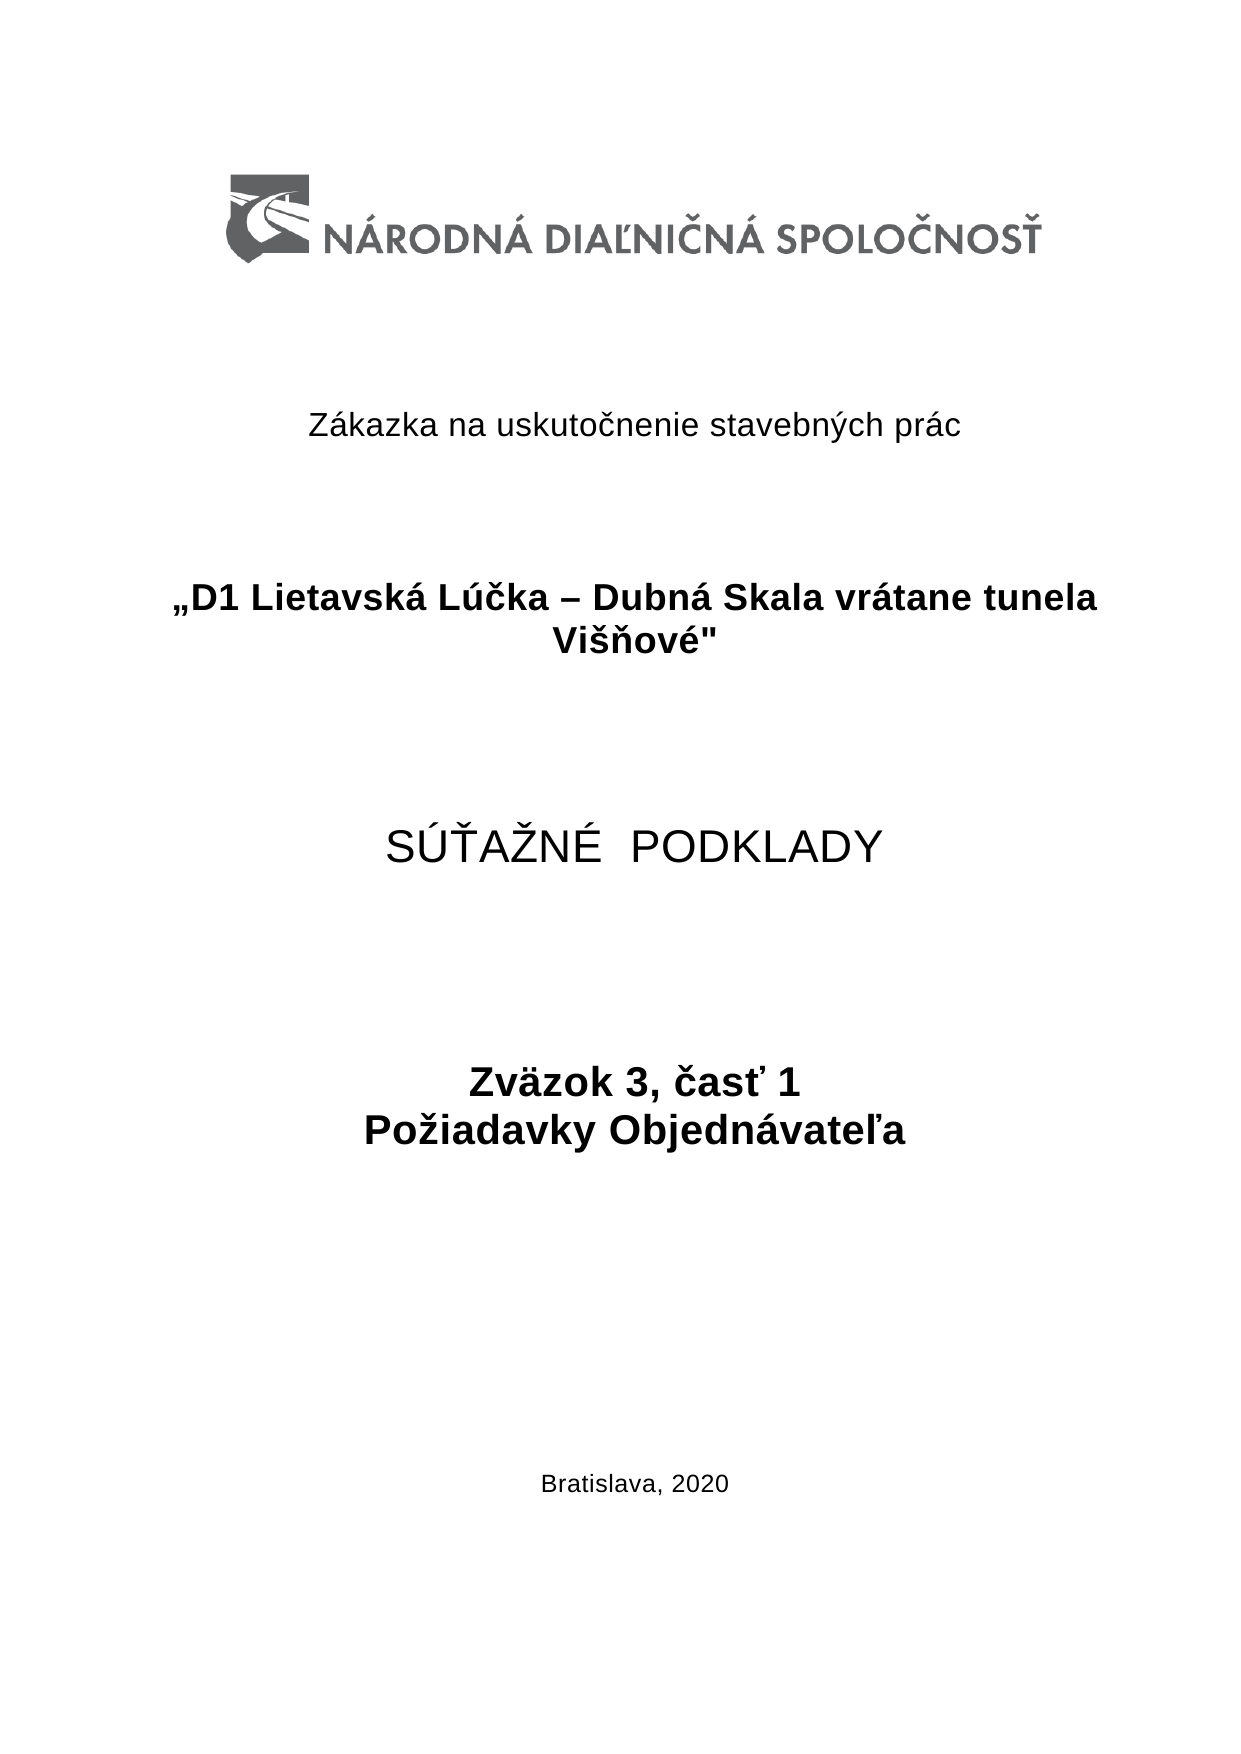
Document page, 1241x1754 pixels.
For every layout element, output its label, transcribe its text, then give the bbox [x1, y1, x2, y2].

text Zväzok 3, časť 1 [148, 1057, 1122, 1105]
text „D1 Lietavská Lúčka – Dubná Skala vrátane tunela Višňové" [148, 576, 1122, 662]
picture [214, 160, 1056, 274]
text SÚŤAŽNÉ PODKLADY [148, 820, 1122, 873]
text Zákazka na uskutočnenie stavebných prác [148, 405, 1122, 444]
text Požiadavky Objednávateľa [148, 1105, 1122, 1153]
text Bratislava, 2020 [148, 1469, 1122, 1498]
